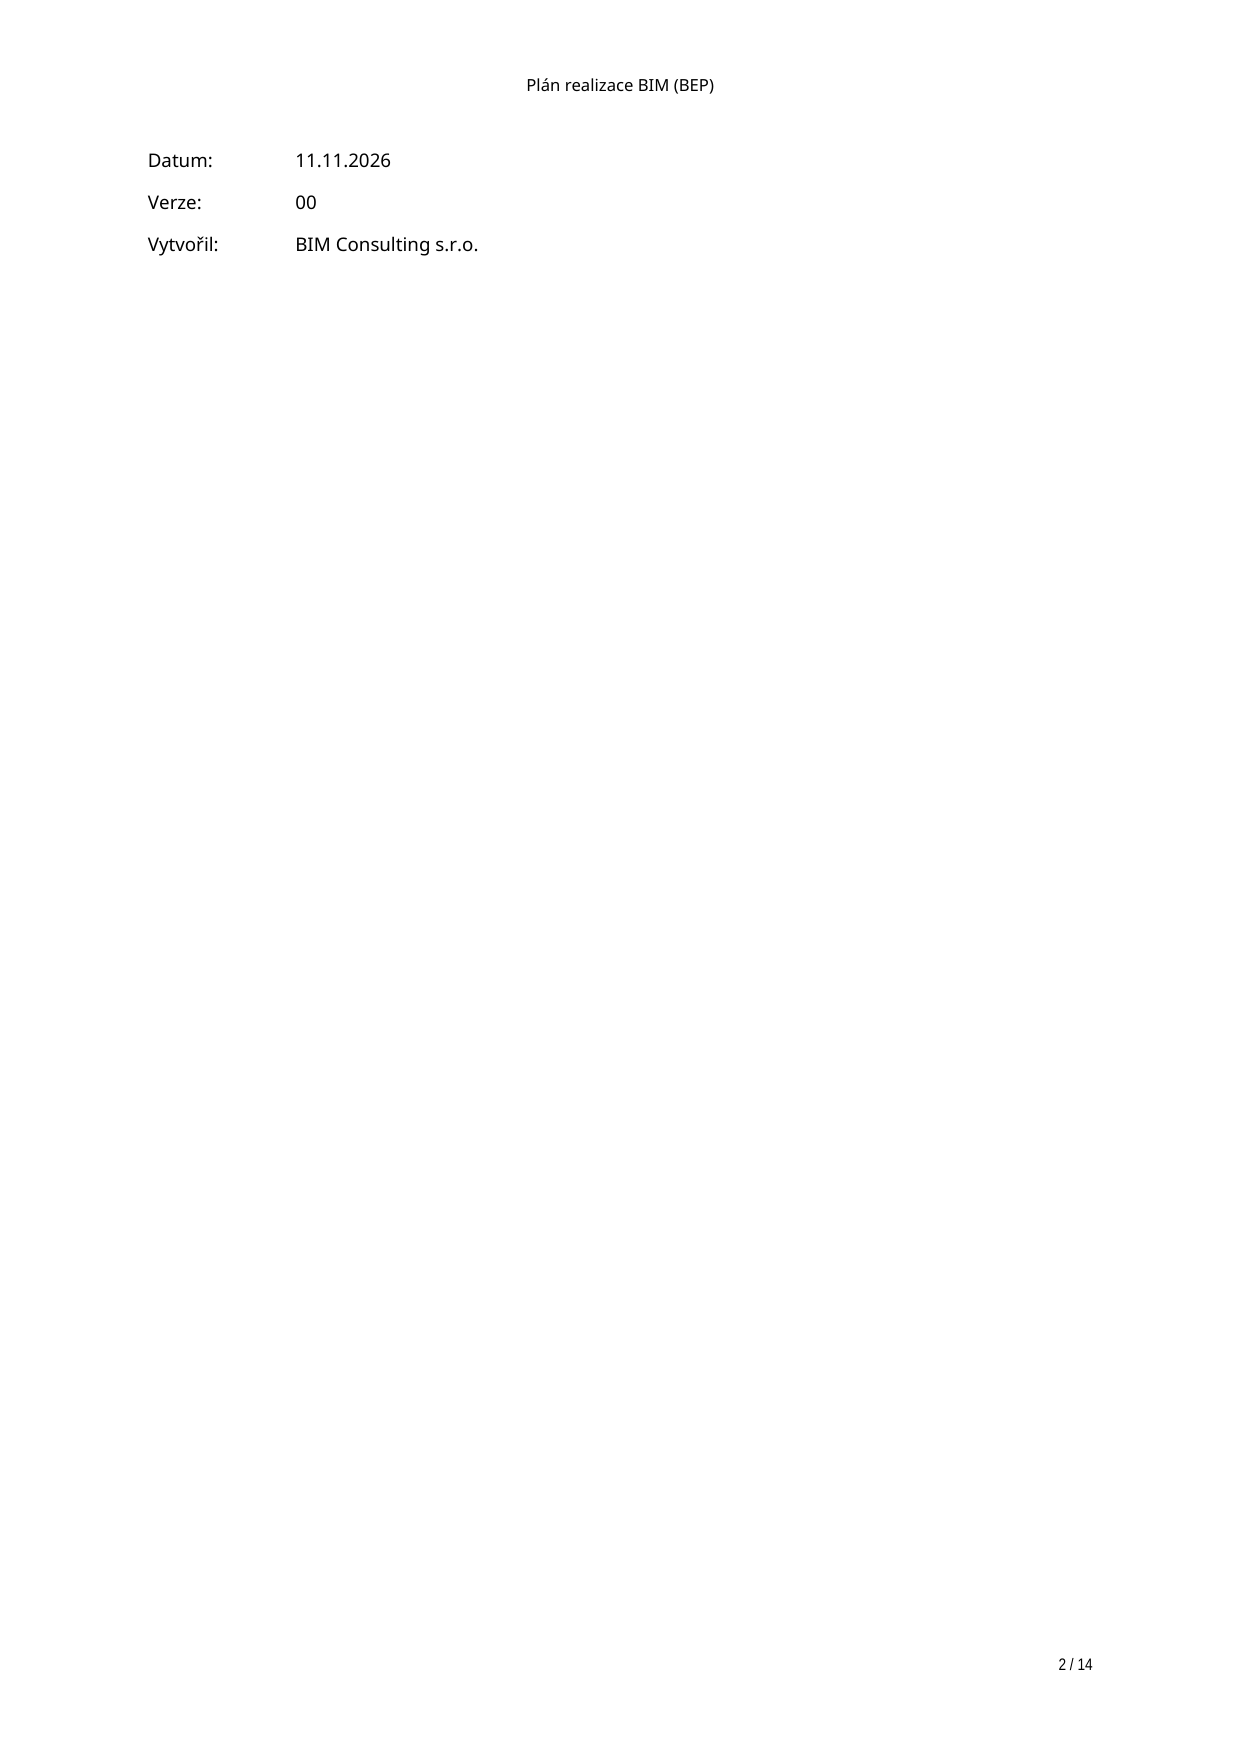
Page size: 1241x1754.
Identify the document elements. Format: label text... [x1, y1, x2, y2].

text Verze: 00 [148, 189, 1093, 215]
text Datum: 16.04.2025 [148, 148, 1093, 173]
text Vytvořil: BIM Consulting s.r.o. [148, 231, 1093, 257]
